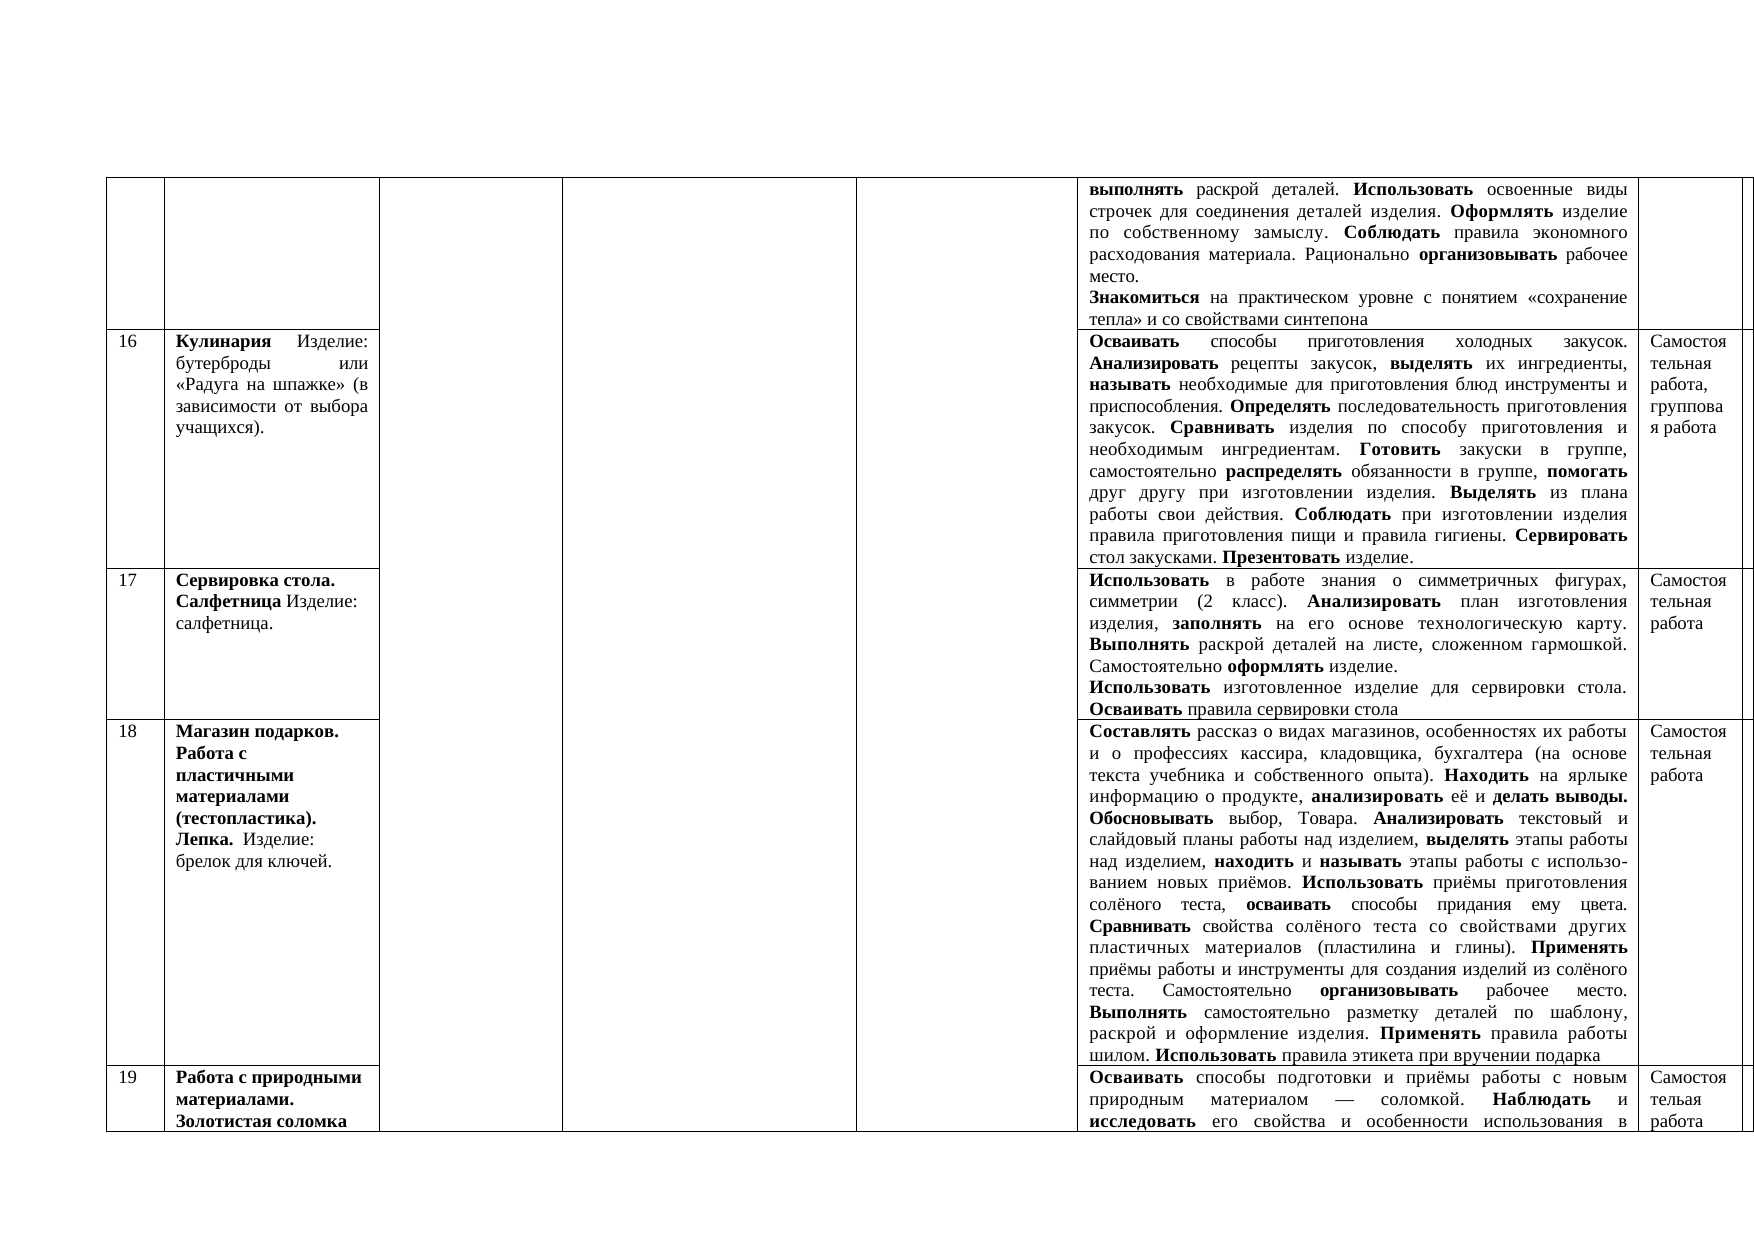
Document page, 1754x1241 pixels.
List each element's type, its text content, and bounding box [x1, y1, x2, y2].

table_cell Магазин подарков. Работа с пластичными материалами (тестопластика). Лепка. Изделие: брелок для ключей. [165, 720, 379, 1065]
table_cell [165, 178, 379, 329]
table_cell 19 [107, 1066, 164, 1131]
table_cell [1743, 330, 1753, 567]
table_cell Использовать в работе знания о симметричных фигурах, симметрии (2 класс). Анализировать план изготовления изделия, заполнять на его основе технологическую карту. Выполнять раскрой деталей на листе, сложенном гармошкой. Самостоятельно оформлять изделие. Использовать изготовленное изделие для сервировки стола. Осваивать правила сервировки стола [1078, 569, 1638, 719]
table_cell 16 [107, 330, 164, 567]
table_cell [1743, 569, 1753, 719]
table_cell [165, 1066, 379, 1131]
table_cell [1743, 178, 1753, 329]
table_cell Самостоятельная работа [1639, 569, 1742, 719]
table_cell 18 [107, 720, 164, 1065]
table_cell 17 [107, 569, 164, 719]
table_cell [1078, 178, 1638, 329]
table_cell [1639, 1066, 1742, 1131]
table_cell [1078, 1066, 1638, 1131]
table_cell Сервировка стола. Салфетница Изделие: салфетница. [165, 569, 379, 719]
table_cell 15 [107, 178, 164, 329]
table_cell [1639, 178, 1742, 329]
table_cell [1743, 720, 1753, 1065]
table_cell Осваивать способы приготовления холодных закусок. Анализировать рецепты закусок, выделять их ингредиенты, называть необходимые для приготовления блюд инструменты и приспособления. Определять последовательность приготовления закусок. Сравнивать изделия по способу приготовления и необходимым ингредиентам. Готовить закуски в группе, самостоятельно распределять обязанности в группе, помогать друг другу при изготовлении изделия. Выделять из плана работы свои действия. Соблюдать при изготовлении изделия правила приготовления пищи и правила гигиены. Сервировать стол закусками. Презентовать изделие. [1078, 330, 1638, 567]
table_cell Самостоятельная работа [1639, 720, 1742, 1065]
table_cell Составлять рассказ о видах магазинов, особенностях их работы и о профессиях кассира, кладовщика, бухгалтера (на основе текста учебника и собственного опыта). Находить на ярлыке информацию о продукте, анализировать её и делать выводы. Обосновывать выбор, Товара. Анализировать текстовый и слайдовый планы работы над изделием, выделять этапы работы над изделием, находить и называть этапы работы с использованием новых приёмов. Использовать приёмы приготовления солёного теста, осваивать способы придания ему цвета. Сравнивать свойства солёного теста со свойствами других пластичных материалов (пластилина и глины). Применять приёмы работы и инструменты для создания изделий из солёного теста. Самостоятельно организовывать рабочее место. Выполнять самостоятельно разметку деталей по шаблону, раскрой и оформление изделия. Применять правила работы шилом. Использовать правила этикета при вручении подарка [1078, 720, 1638, 1065]
table_cell Кулинария Изделие: бутерброды или «Радуга на шпажке» (в зависимости от выбора учащихся). [165, 330, 379, 567]
table_cell [1743, 1066, 1753, 1131]
table_cell Самостоятельная работа, групповая работа [1639, 330, 1742, 567]
